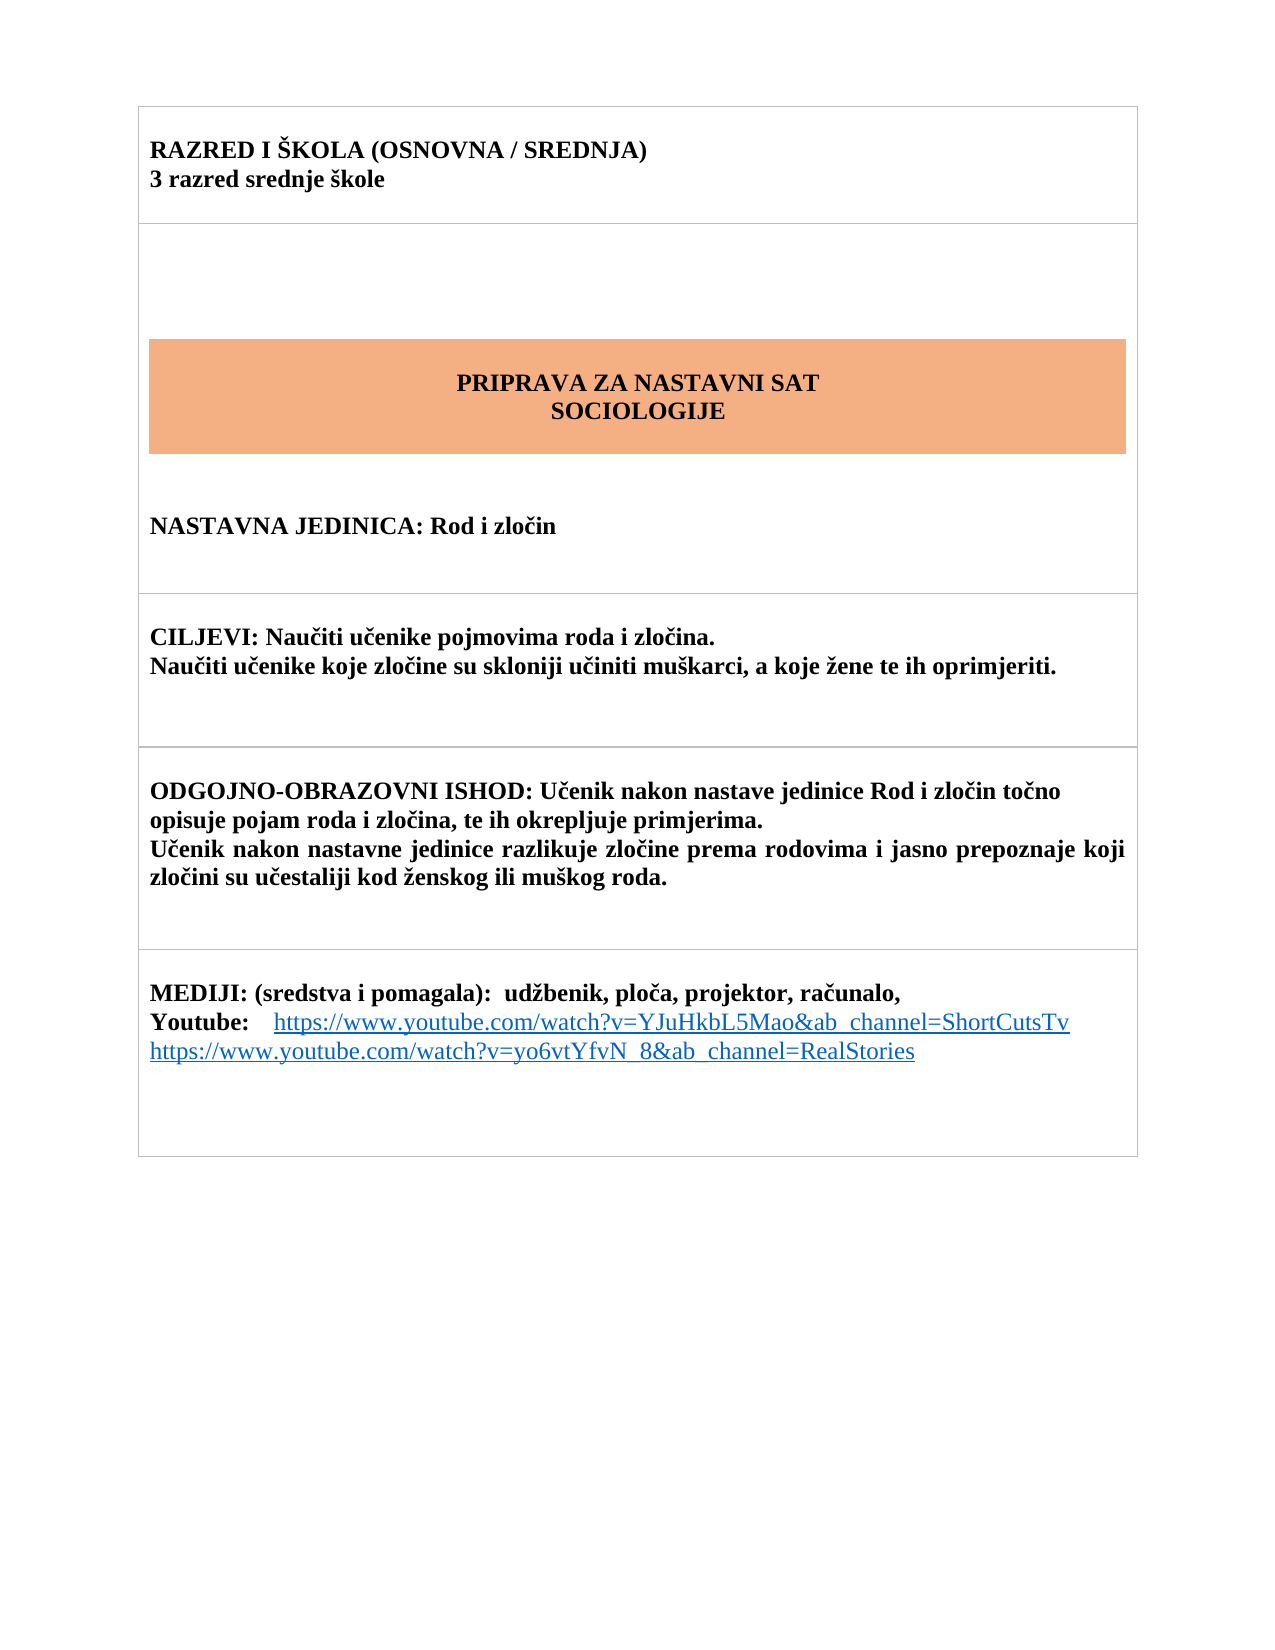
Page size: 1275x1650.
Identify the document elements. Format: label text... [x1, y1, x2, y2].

table_cell CILJEVI: Naučiti učenike pojmovima roda i zločina. Naučiti učenike koje zločine su skloniji učiniti muškarci, a koje žene te ih oprimjeriti. [139, 594, 1137, 746]
table_cell PRIPRAVA ZA NASTAVNI SAT SOCIOLOGIJE NASTAVNA JEDINICA: Rod i zločin [139, 224, 1137, 592]
table_cell MEDIJI: (sredstva i pomagala): udžbenik, ploča, projektor, računalo, Youtube: https://www.youtube.com/watch?v=YJuHkbL5Mao&ab_channel=ShortCutsTv https://www.youtube.com/watch?v=yo6vtYfvN_8&ab_channel=RealStories [139, 950, 1137, 1156]
table_header RAZRED I ŠKOLA (OSNOVNA / SREDNJA) 3 razred srednje škole [139, 107, 1137, 223]
table_cell ODGOJNO-OBRAZOVNI ISHOD: Učenik nakon nastave jedinice Rod i zločin točno opisuje pojam roda i zločina, te ih okrepljuje primjerima. Učenik nakon nastavne jedinice razlikuje zločine prema rodovima i jasno prepoznaje koji zločini su učestaliji kod ženskog ili muškog roda. [139, 748, 1137, 949]
